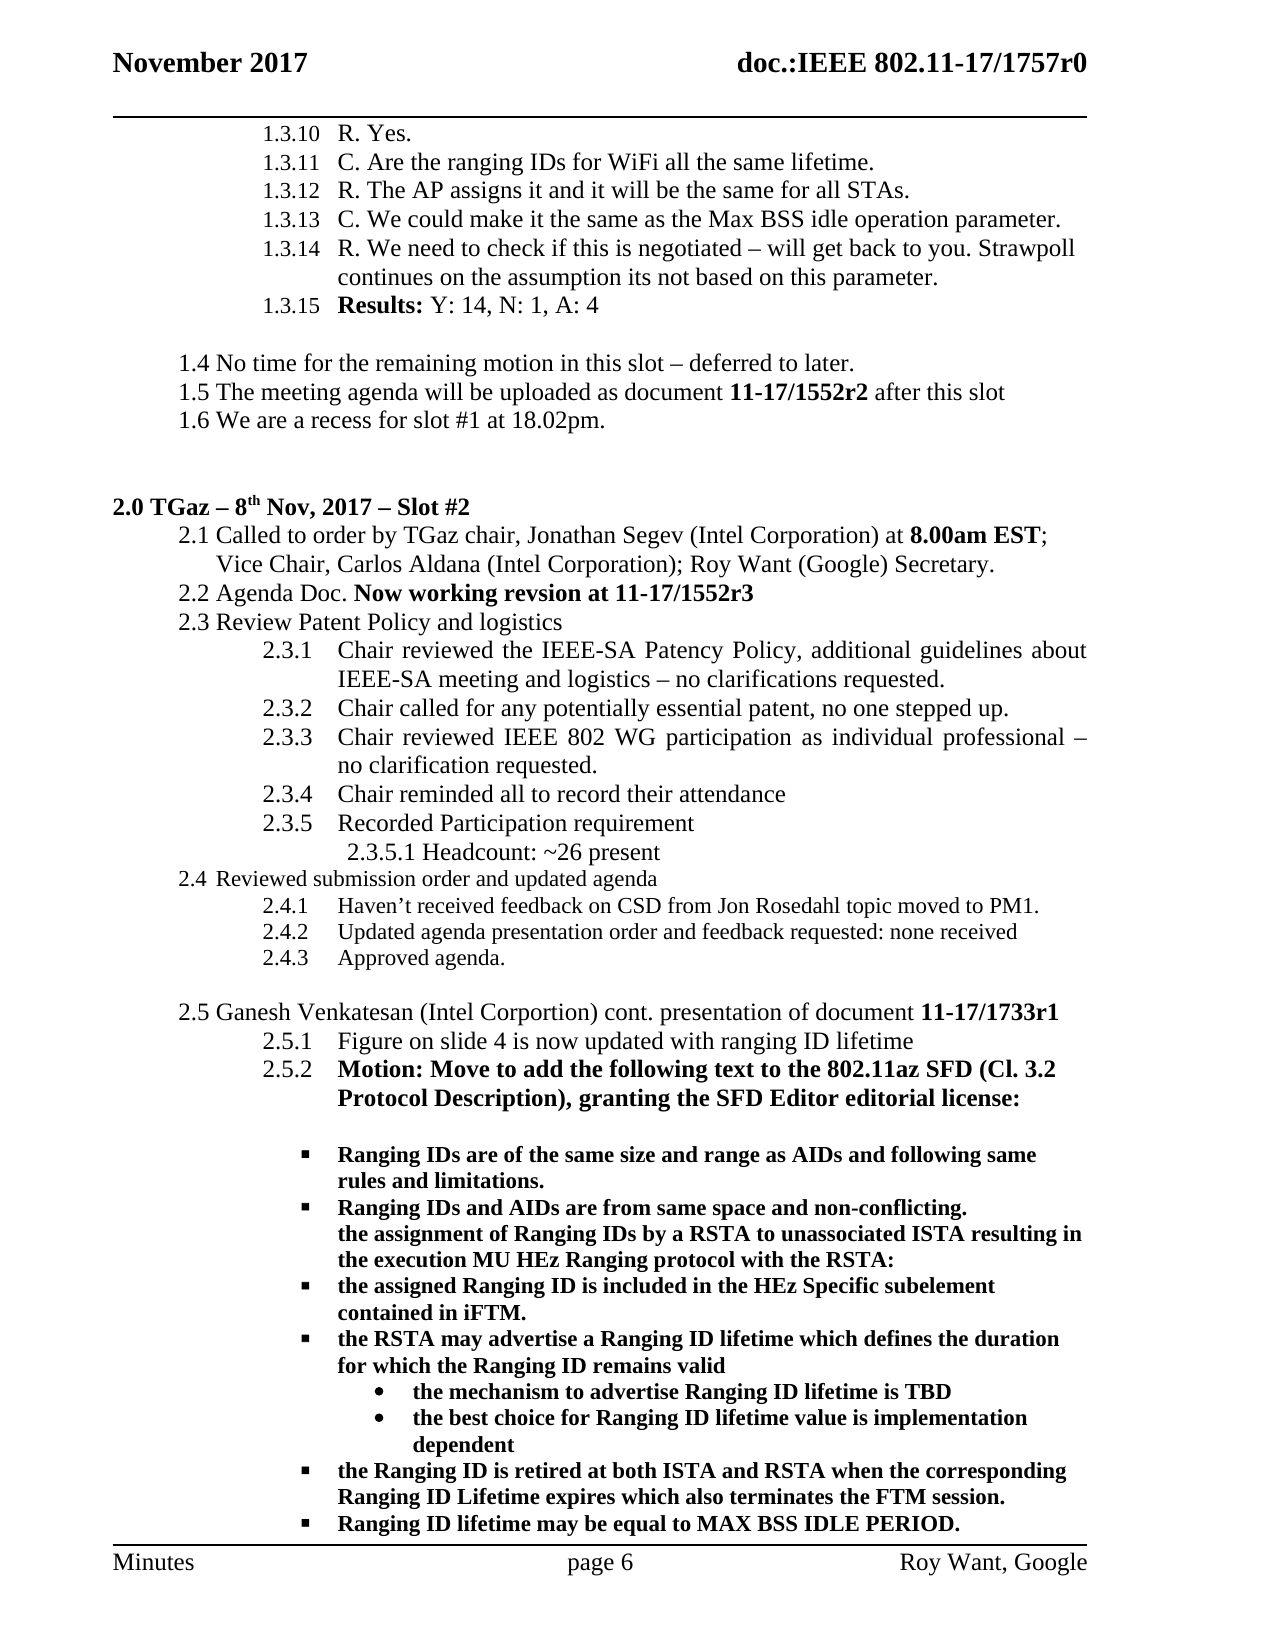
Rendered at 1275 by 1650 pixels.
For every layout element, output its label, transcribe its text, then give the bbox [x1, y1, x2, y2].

list Called to order by TGaz chair, Jonathan Segev (Intel Corporation) at 8.00am EST; Vice Chair, Carlos Aldana (Intel Corporation); Roy Want (Google) Secretary. [178, 520, 1087, 578]
list Headcount: ~26 present [347, 837, 1087, 865]
list Motion: Move to add the following text to the 802.11az SFD (Cl. 3.2 Protocol Description), granting the SFD Editor editorial license: [262, 1054, 1087, 1141]
list TGaz – 8th Nov, 2017 – Slot #2 [112, 492, 1087, 520]
list the RSTA may advertise a Ranging ID lifetime which defines the duration for which the Ranging ID remains valid [300, 1325, 1087, 1378]
list the mechanism to advertise Ranging ID lifetime is TBD [375, 1378, 1087, 1404]
list R. The AP assigns it and it will be the same for all STAs. [262, 175, 1087, 204]
list Approved agenda. [262, 944, 1087, 997]
list Reviewed submission order and updated agenda [178, 865, 1087, 892]
list Chair reviewed the IEEE-SA Patency Policy, additional guidelines about IEEE-SA meeting and logistics – no clarifications requested. [262, 635, 1087, 693]
list Chair reminded all to record their attendance [262, 779, 1087, 808]
list Ganesh Venkatesan (Intel Corportion) cont. presentation of document 11-17/1733r1 [178, 997, 1087, 1026]
list R. Yes. [262, 118, 1087, 147]
list the Ranging ID is retired at both ISTA and RSTA when the corresponding Ranging ID Lifetime expires which also terminates the FTM session. [300, 1457, 1087, 1510]
list Haven’t received feedback on CSD from Jon Rosedahl topic moved to PM1. [262, 892, 1087, 918]
list C. Are the ranging IDs for WiFi all the same lifetime. [262, 147, 1087, 175]
list Review Patent Policy and logistics [178, 607, 1087, 635]
list Chair reviewed IEEE 802 WG participation as individual professional – no clarification requested. [262, 722, 1087, 779]
list Chair called for any potentially essential patent, no one stepped up. [262, 693, 1087, 722]
list Ranging IDs are of the same size and range as AIDs and following same rules and limitations. [300, 1141, 1087, 1193]
list Updated agenda presentation order and feedback requested: none received [262, 918, 1087, 944]
list the assigned Ranging ID is included in the HEz Specific subelement contained in iFTM. [300, 1273, 1087, 1325]
list R. We need to check if this is negotiated – will get back to you. Strawpoll continues on the assumption its not based on this parameter. [262, 233, 1087, 290]
list C. We could make it the same as the Max BSS idle operation parameter. [262, 204, 1087, 233]
list No time for the remaining motion in this slot – deferred to later. [178, 348, 1087, 377]
list We are a recess for slot #1 at 18.02pm. [178, 405, 1087, 434]
list Ranging ID lifetime may be equal to MAX BSS IDLE PERIOD. [300, 1510, 1087, 1536]
list Agenda Doc. Now working revsion at 11-17/1552r3 [178, 578, 1087, 607]
list Recorded Participation requirement [262, 808, 1087, 837]
list Figure on slide 4 is now updated with ranging ID lifetime [262, 1026, 1087, 1054]
list the best choice for Ranging ID lifetime value is implementation dependent [375, 1404, 1087, 1457]
list Ranging IDs and AIDs are from same space and non-conflicting. the assignment of Ranging IDs by a RSTA to unassociated ISTA resulting in the execution MU HEz Ranging protocol with the RSTA: [300, 1193, 1087, 1273]
list The meeting agenda will be uploaded as document 11-17/1552r2 after this slot [178, 377, 1087, 405]
list Results: Y: 14, N: 1, A: 4 [262, 290, 1087, 348]
